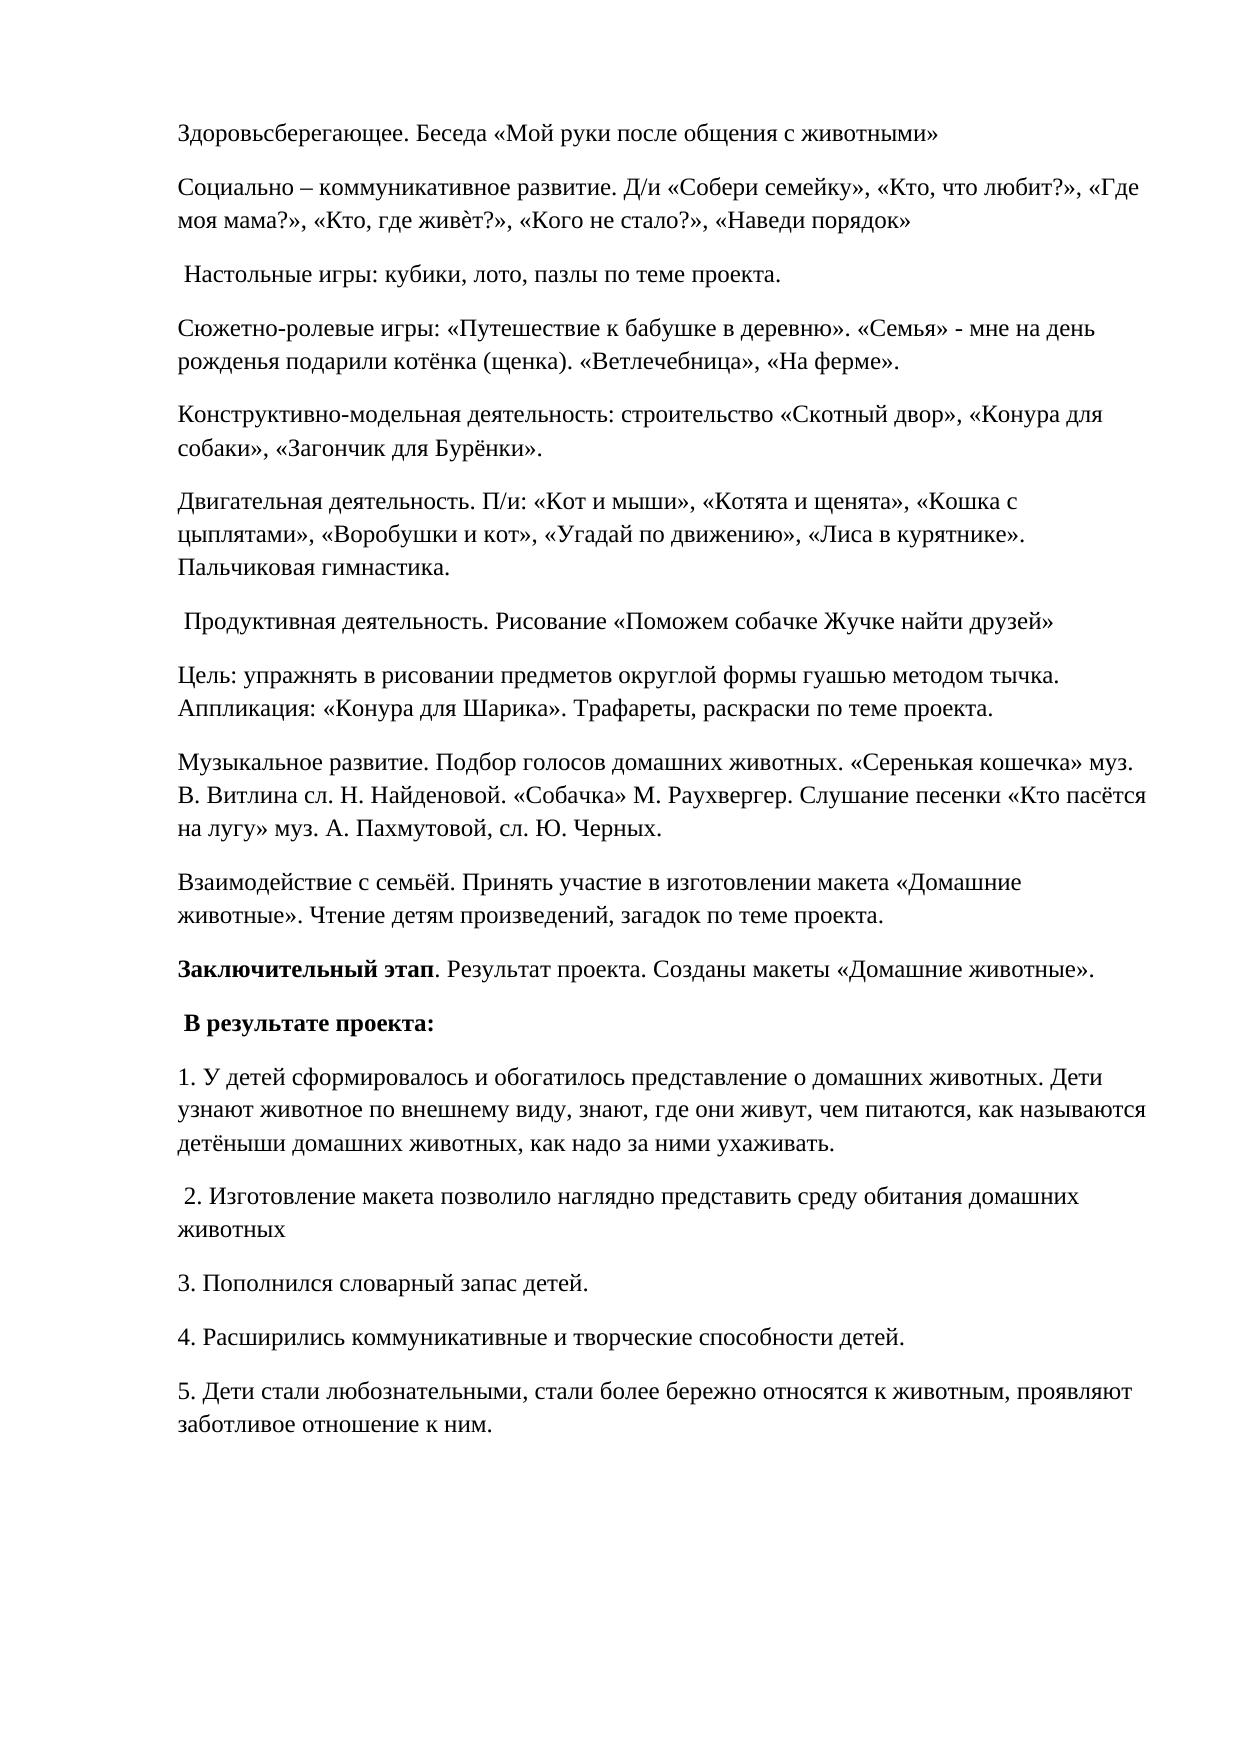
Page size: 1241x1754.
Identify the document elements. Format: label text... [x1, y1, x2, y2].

text Продуктивная деятельность. Рисование «Поможем собачке Жучке найти друзей» [177, 606, 1152, 635]
text В результате проекта: [177, 1008, 1152, 1036]
text 4. Расширились коммуникативные и творческие способности детей. [177, 1322, 1152, 1351]
text Взаимодействие с семьёй. Принять участие в изготовлении макета «Домашние животные». Чтение детям произведений, загадок по теме проекта. [177, 867, 1152, 929]
text Двигательная деятельность. П/и: «Кот и мыши», «Котята и щенята», «Кошка с цыплятами», «Воробушки и кот», «Угадай по движению», «Лиса в курятнике». Пальчиковая гимнастика. [177, 486, 1152, 581]
text Сюжетно-ролевые игры: «Путешествие к бабушке в деревню». «Семья» - мне на день рожденья подарили котёнка (щенка). «Ветлечебница», «На ферме». [177, 313, 1152, 374]
text 5. Дети стали любознательными, стали более бережно относятся к животным, проявляют заботливое отношение к ним. [177, 1376, 1152, 1438]
text Конструктивно-модельная деятельность: строительство «Скотный двор», «Конура для собаки», «Загончик для Бурёнки». [177, 399, 1152, 461]
text Настольные игры: кубики, лото, пазлы по теме проекта. [177, 259, 1152, 288]
text Музыкальное развитие. Подбор голосов домашних животных. «Серенькая кошечка» муз. В. Витлина сл. Н. Найденовой. «Собачка» М. Раухвергер. Слушание песенки «Кто пасётся на лугу» муз. А. Пахмутовой, сл. Ю. Черных. [177, 747, 1152, 842]
text 2. Изготовление макета позволило наглядно представить среду обитания домашних животных [177, 1181, 1152, 1243]
text Цель: упражнять в рисовании предметов округлой формы гуашью методом тычка. Аппликация: «Конура для Шарика». Трафареты, раскраски по теме проекта. [177, 660, 1152, 722]
text Заключительный этап. Результат проекта. Созданы макеты «Домашние животные». [177, 954, 1152, 983]
text Здоровьсберегающее. Беседа «Мой руки после общения с животными» [177, 118, 1152, 147]
text 3. Пополнился словарный запас детей. [177, 1268, 1152, 1297]
text Социально – коммуникативное развитие. Д/и «Собери семейку», «Кто, что любит?», «Где моя мама?», «Кто, где живѐт?», «Кого не стало?», «Наведи порядок» [177, 172, 1152, 234]
text 1. У детей сформировалось и обогатилось представление о домашних животных. Дети узнают животное по внешнему виду, знают, где они живут, чем питаются, как называются детёныши домашних животных, как надо за ними ухаживать. [177, 1062, 1152, 1156]
